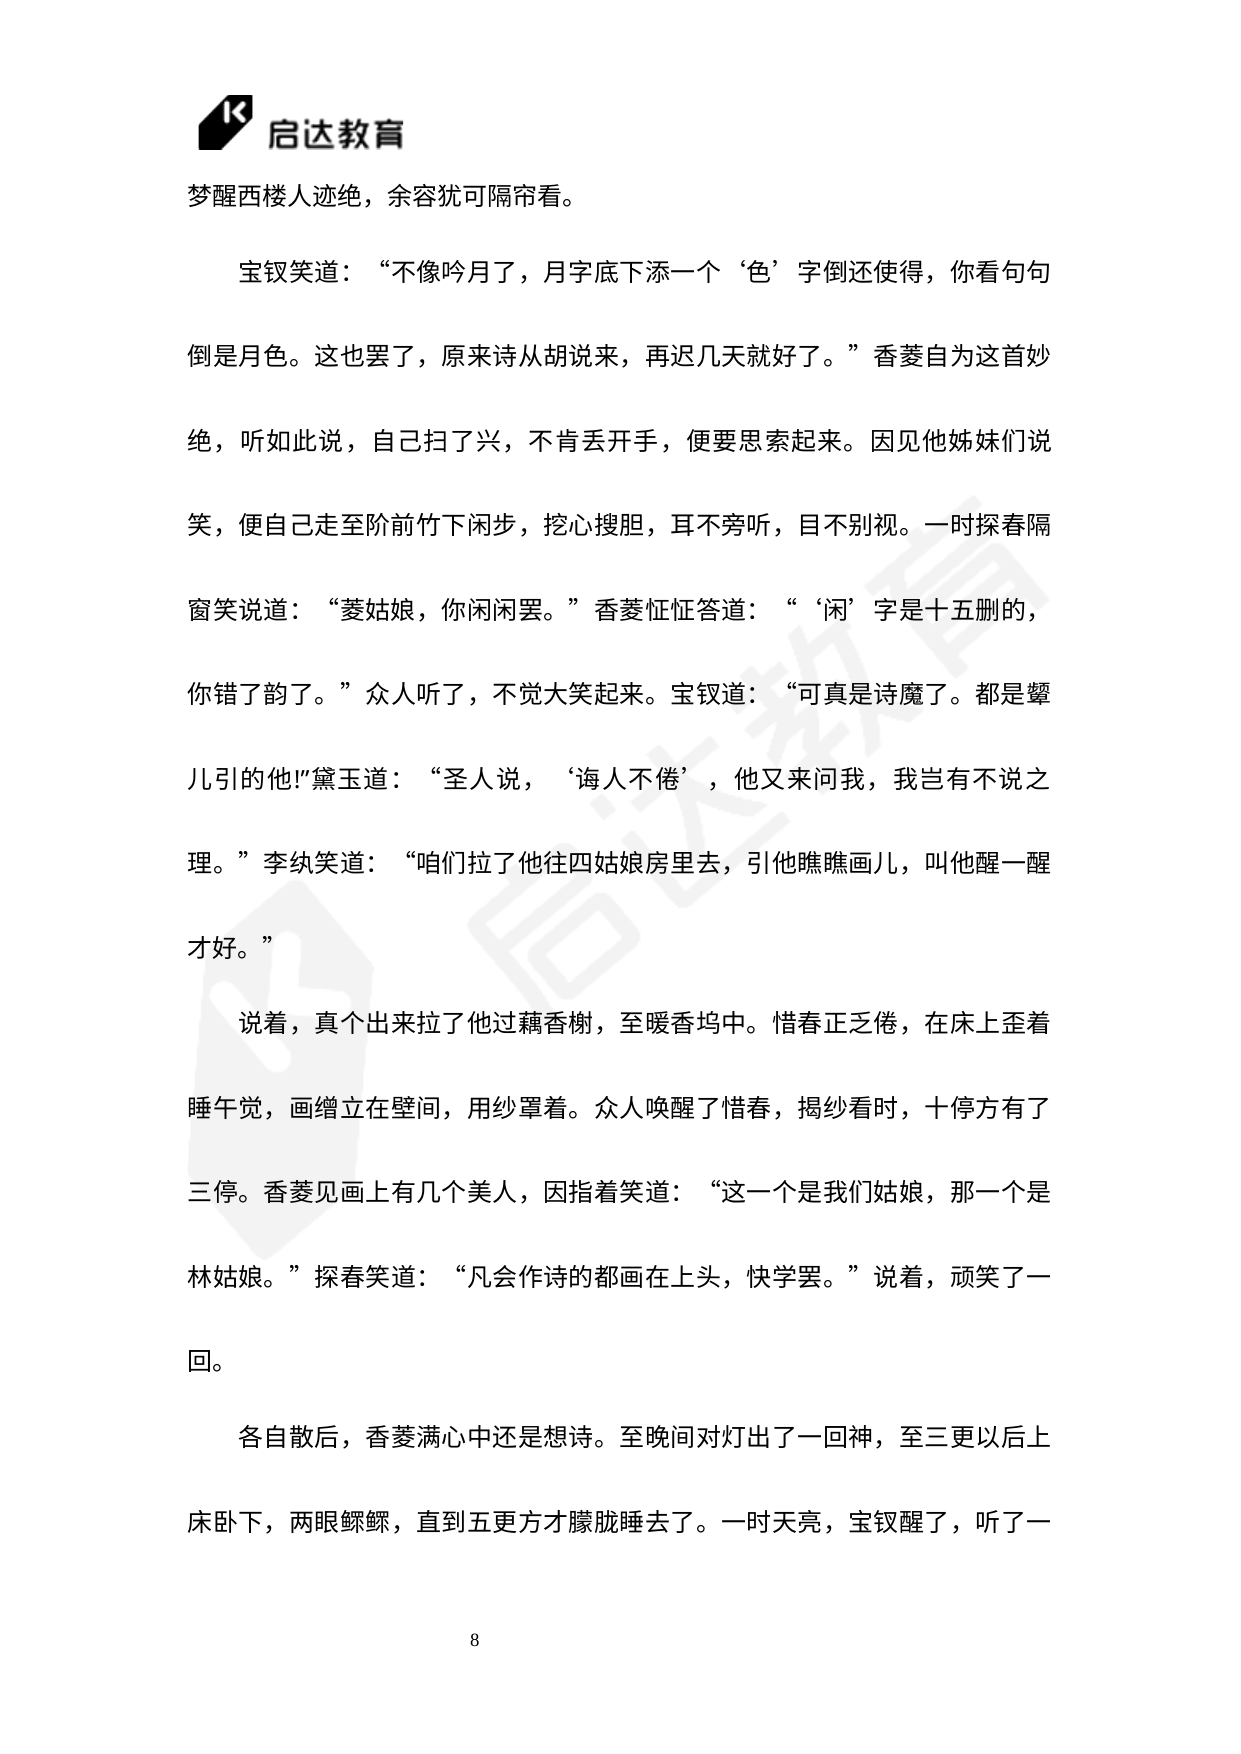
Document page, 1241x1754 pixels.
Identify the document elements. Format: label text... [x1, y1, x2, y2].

text 梦醒西楼人迹绝，余容犹可隔帘看。 [187, 162, 1053, 227]
picture [198, 95, 404, 150]
text 宝钗笑道：“不像吟月了，月字底下添一个‘色’字倒还使得，你看句句倒是月色。这也罢了，原来诗从胡说来，再迟几天就好了。”香菱自为这首妙绝，听如此说，自己扫了兴，不肯丢开手，便要思索起来。因见他姊妹们说笑，便自己走至阶前竹下闲步，挖心搜胆，耳不旁听，目不别视。一时探春隔窗笑说道：“菱姑娘，你闲闲罢。”香菱怔怔答道：“‘闲’字是十五删的，你错了韵了。”众人听了，不觉大笑起来。宝钗道：“可真是诗魔了。都是颦儿引的他!”黛玉道：“圣人说，‘诲人不倦’，他又来问我，我岂有不说之理。”李纨笑道：“咱们拉了他往四姑娘房里去，引他瞧瞧画儿，叫他醒一醒才好。” [187, 238, 1053, 979]
text 说着，真个出来拉了他过藕香榭，至暖香坞中。惜春正乏倦，在床上歪着睡午觉，画缯立在壁间，用纱罩着。众人唤醒了惜春，揭纱看时，十停方有了三停。香菱见画上有几个美人，因指着笑道：“这一个是我们姑娘，那一个是林姑娘。”探春笑道：“凡会作诗的都画在上头，快学罢。”说着，顽笑了一回。 [187, 989, 1053, 1392]
